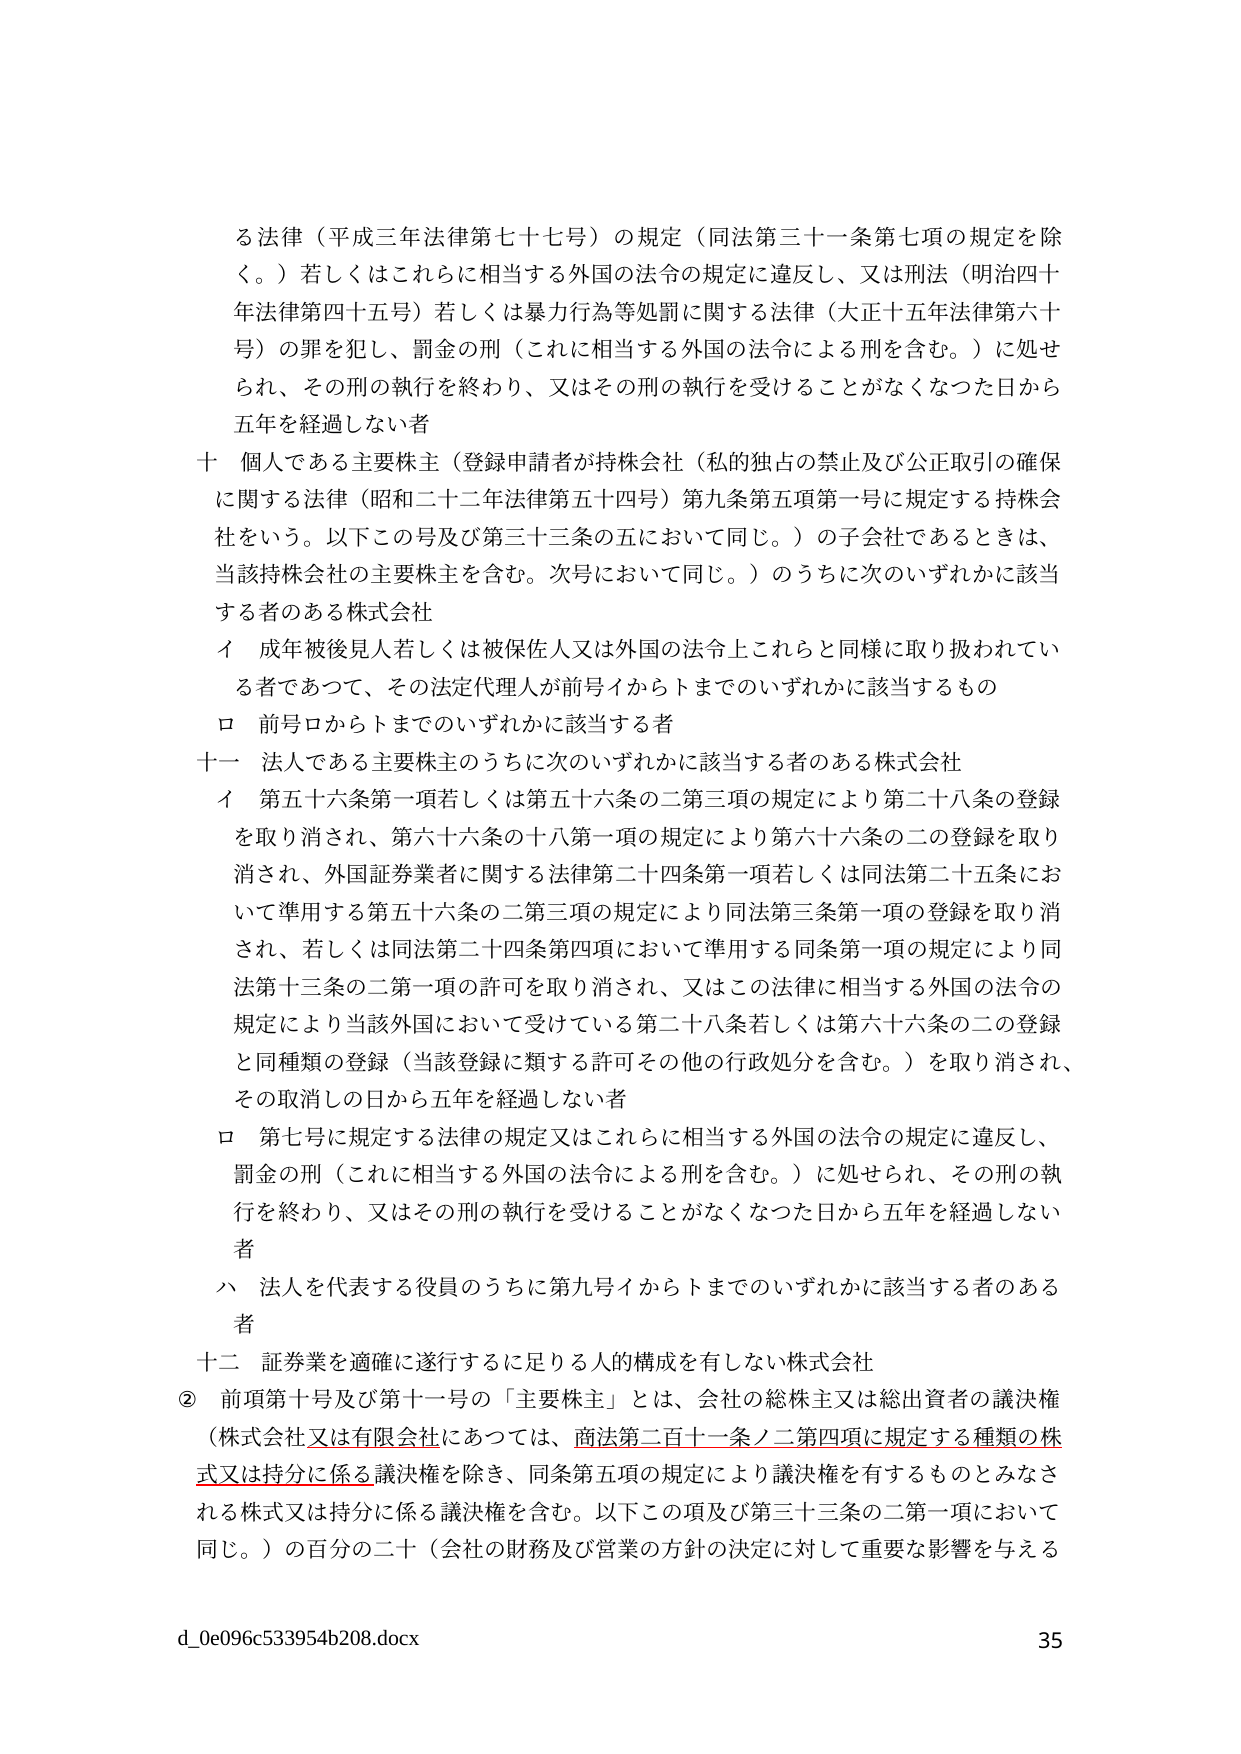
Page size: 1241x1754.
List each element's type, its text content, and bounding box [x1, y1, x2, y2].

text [177, 1379, 1063, 1567]
text ロ 第七号に規定する法律の規定又はこれらに相当する外国の法令の規定に違反し、罰金の刑（これに相当する外国の法令による刑を含む。）に処せられ、その刑の執行を終わり、又はその刑の執行を受けることがなくなつた日から五年を経過しない者 [215, 1117, 1063, 1267]
text ロ 前号ロからトまでのいずれかに該当する者 [215, 704, 1063, 742]
text 十 個人である主要株主（登録申請者が持株会社（私的独占の禁止及び公正取引の確保に関する法律（昭和二十二年法律第五十四号）第九条第五項第一号に規定する持株会社をいう。以下この号及び第三十三条の五において同じ。）の子会社であるときは、当該持株会社の主要株主を含む。次号において同じ。）のうちに次のいずれかに該当する者のある株式会社 [196, 442, 1063, 629]
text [215, 217, 1063, 442]
text ハ 法人を代表する役員のうちに第九号イからトまでのいずれかに該当する者のある者 [215, 1267, 1063, 1342]
text イ 成年被後見人若しくは被保佐人又は外国の法令上これらと同様に取り扱われている者であつて、その法定代理人が前号イからトまでのいずれかに該当するもの [215, 629, 1063, 704]
text 十一 法人である主要株主のうちに次のいずれかに該当する者のある株式会社 [196, 742, 1063, 779]
text イ 第五十六条第一項若しくは第五十六条の二第三項の規定により第二十八条の登録を取り消され、第六十六条の十八第一項の規定により第六十六条の二の登録を取り消され、外国証券業者に関する法律第二十四条第一項若しくは同法第二十五条において準用する第五十六条の二第三項の規定により同法第三条第一項の登録を取り消され、若しくは同法第二十四条第四項において準用する同条第一項の規定により同法第十三条の二第一項の許可を取り消され、又はこの法律に相当する外国の法令の規定により当該外国において受けている第二十八条若しくは第六十六条の二の登録と同種類の登録（当該登録に類する許可その他の行政処分を含む。）を取り消され、その取消しの日から五年を経過しない者 [215, 779, 1063, 1117]
text 十二 証券業を適確に遂行するに足りる人的構成を有しない株式会社 [196, 1342, 1063, 1379]
